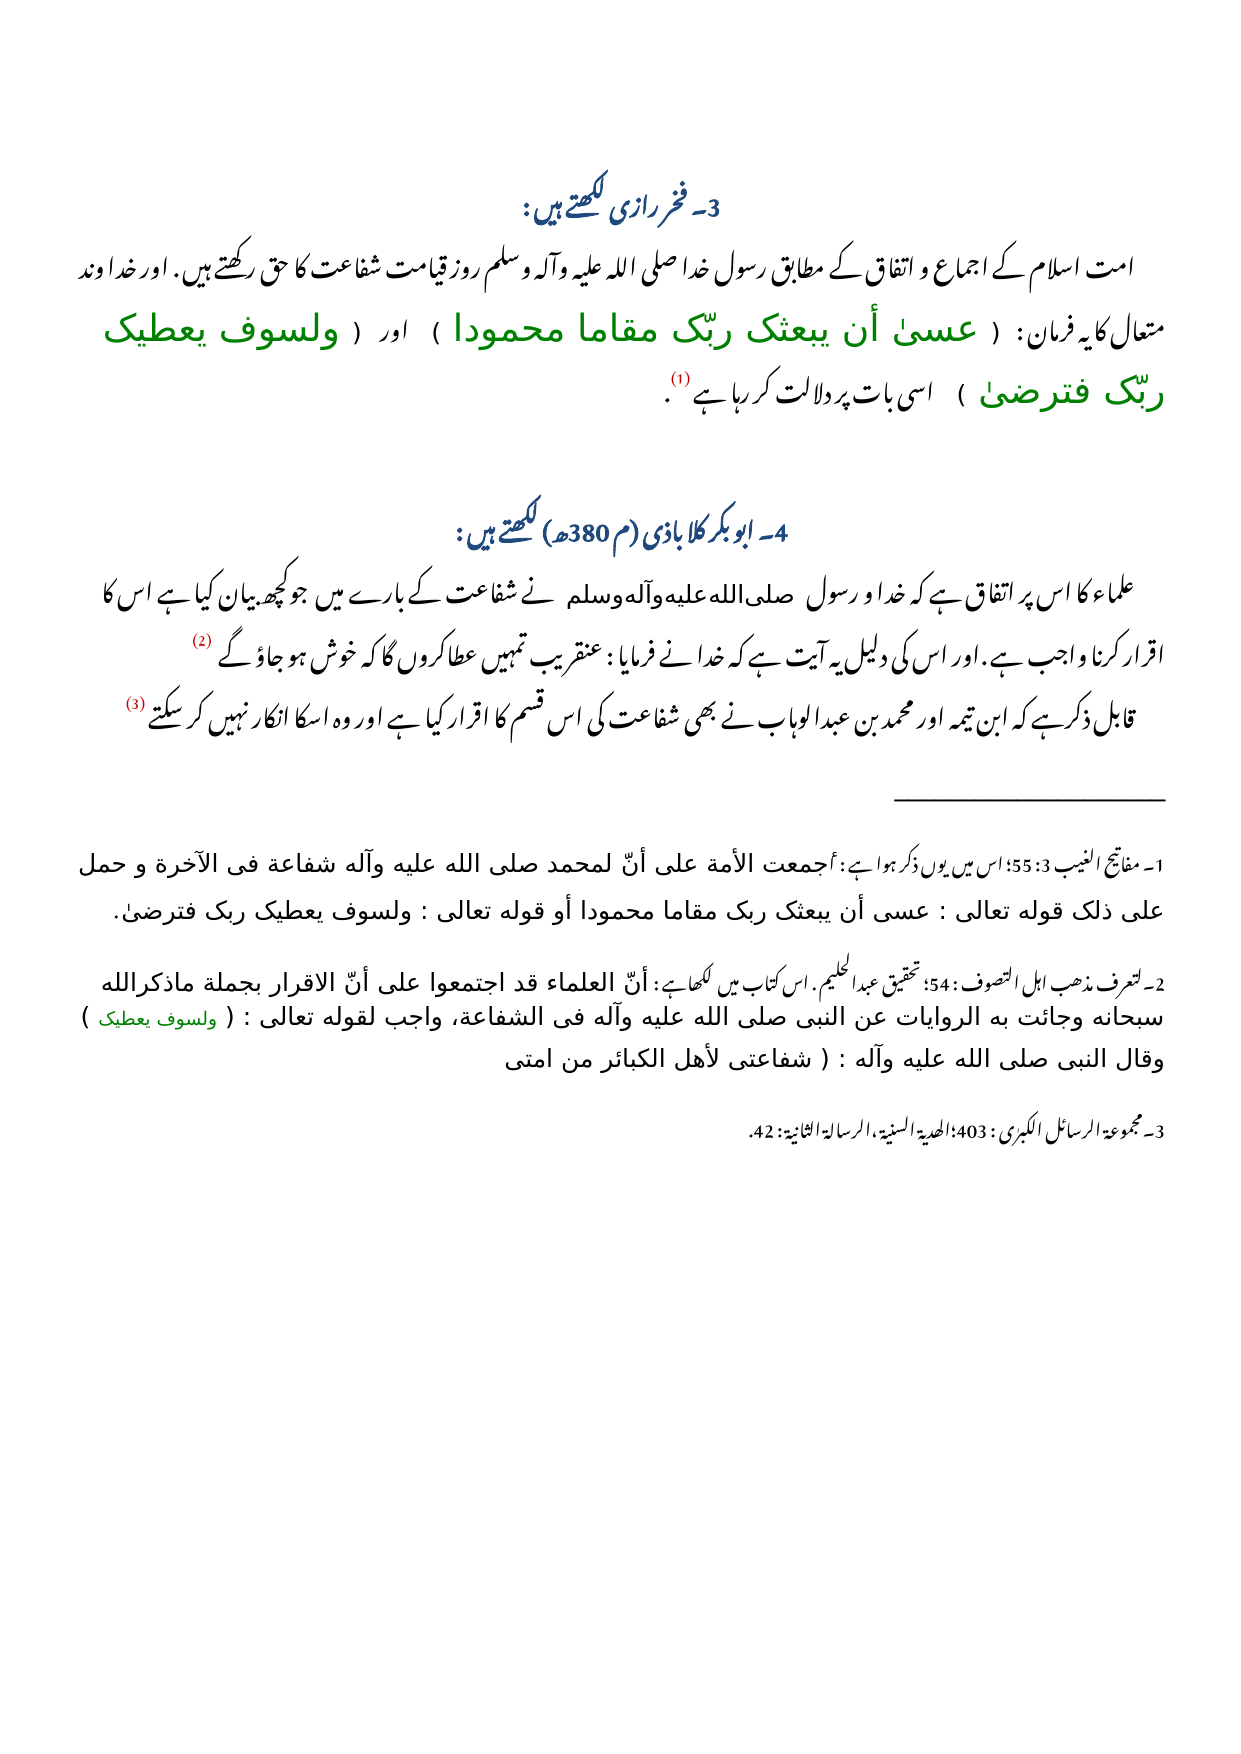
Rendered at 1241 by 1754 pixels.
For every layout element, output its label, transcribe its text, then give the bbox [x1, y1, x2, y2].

text 3۔مجموعة الرسائل الکبرٰی : 403؛الھدیة السنیة ،الرسالة الثانیة : 42. [75, 1103, 1165, 1150]
text ____________________ [75, 744, 1165, 811]
text 1۔ مفاتیح الغیب 3: 55؛ اس میں یوں ذکر ہوا ہے : أجمعت الأمة علی أنّ لمحمد صلی الله علیه وآله شفاعة فی الآخرة و حمل علی ذلک قوله تعالی : عسی أن یبعثک ربک مقاما محمودا أو قوله تعالی : ولسوف یعطیک ربک فترضیٰ . [75, 836, 1165, 930]
text 2۔لتعرف مذھب اہل التصوف : 54؛ تحقیق عبدالحلیم . اس کتاب میں لکھاہے : أنّ العلماء قد اجتمعوا علی أنّ الاقرار بجملة ماذکرالله سبحانه وجائت به الروایات عن النبی صلی الله علیه وآله فی الشفاعة، واجب لقوله تعالی : ( ولسوف یعطیک ) وقال النبی صلی الله علیه وآله : ( شفاعتی لأهل الکبائر من امتی [75, 955, 1165, 1078]
subtitle 3۔ فخر رازی لکھتے ہیں : [75, 169, 1165, 231]
text علماء کا اس پر اتفاق ہے کہ خدا و رسول صلى‌الله‌عليه‌وآله‌وسلم نے شفاعت کے بارے میں جوکچھ بیان کیا ہے اس کا اقرار کرنا واجب ہے .اور اس کی دلیل یہ آیت ہے کہ خدا نے فرمایا : عنقریب تمہیں عطاکروں گا کہ خوش ہو جاؤ گے (2) [75, 556, 1165, 681]
text امت اسلام کے اجماع و اتفاق کے مطابق رسول خدا صلی اللہ علیہ وآلہ وسلم روز قیامت شفاعت کا حق رکھتے ہیں . اور خدا وند متعال کا یہ فرمان : ( عسیٰ أن یبعثک ربّک مقاما محمودا ) اور ( ولسوف یعطیک ربّک فترضیٰ ) اسی بات پر دلالت کر رہا ہے (1). [75, 231, 1165, 419]
subtitle 4۔ ابو بکر کلا باذی (م 380ھ) لکھتے ہیں : [75, 494, 1165, 556]
text قابل ذکرہے کہ ابن تیمہ اور محمد بن عبدالوہاب نے بھی شفاعت کی اس قسم کا اقرار کیا ہے اور وہ اسکا انکار نہیں کر سکتے (3) [75, 681, 1165, 744]
